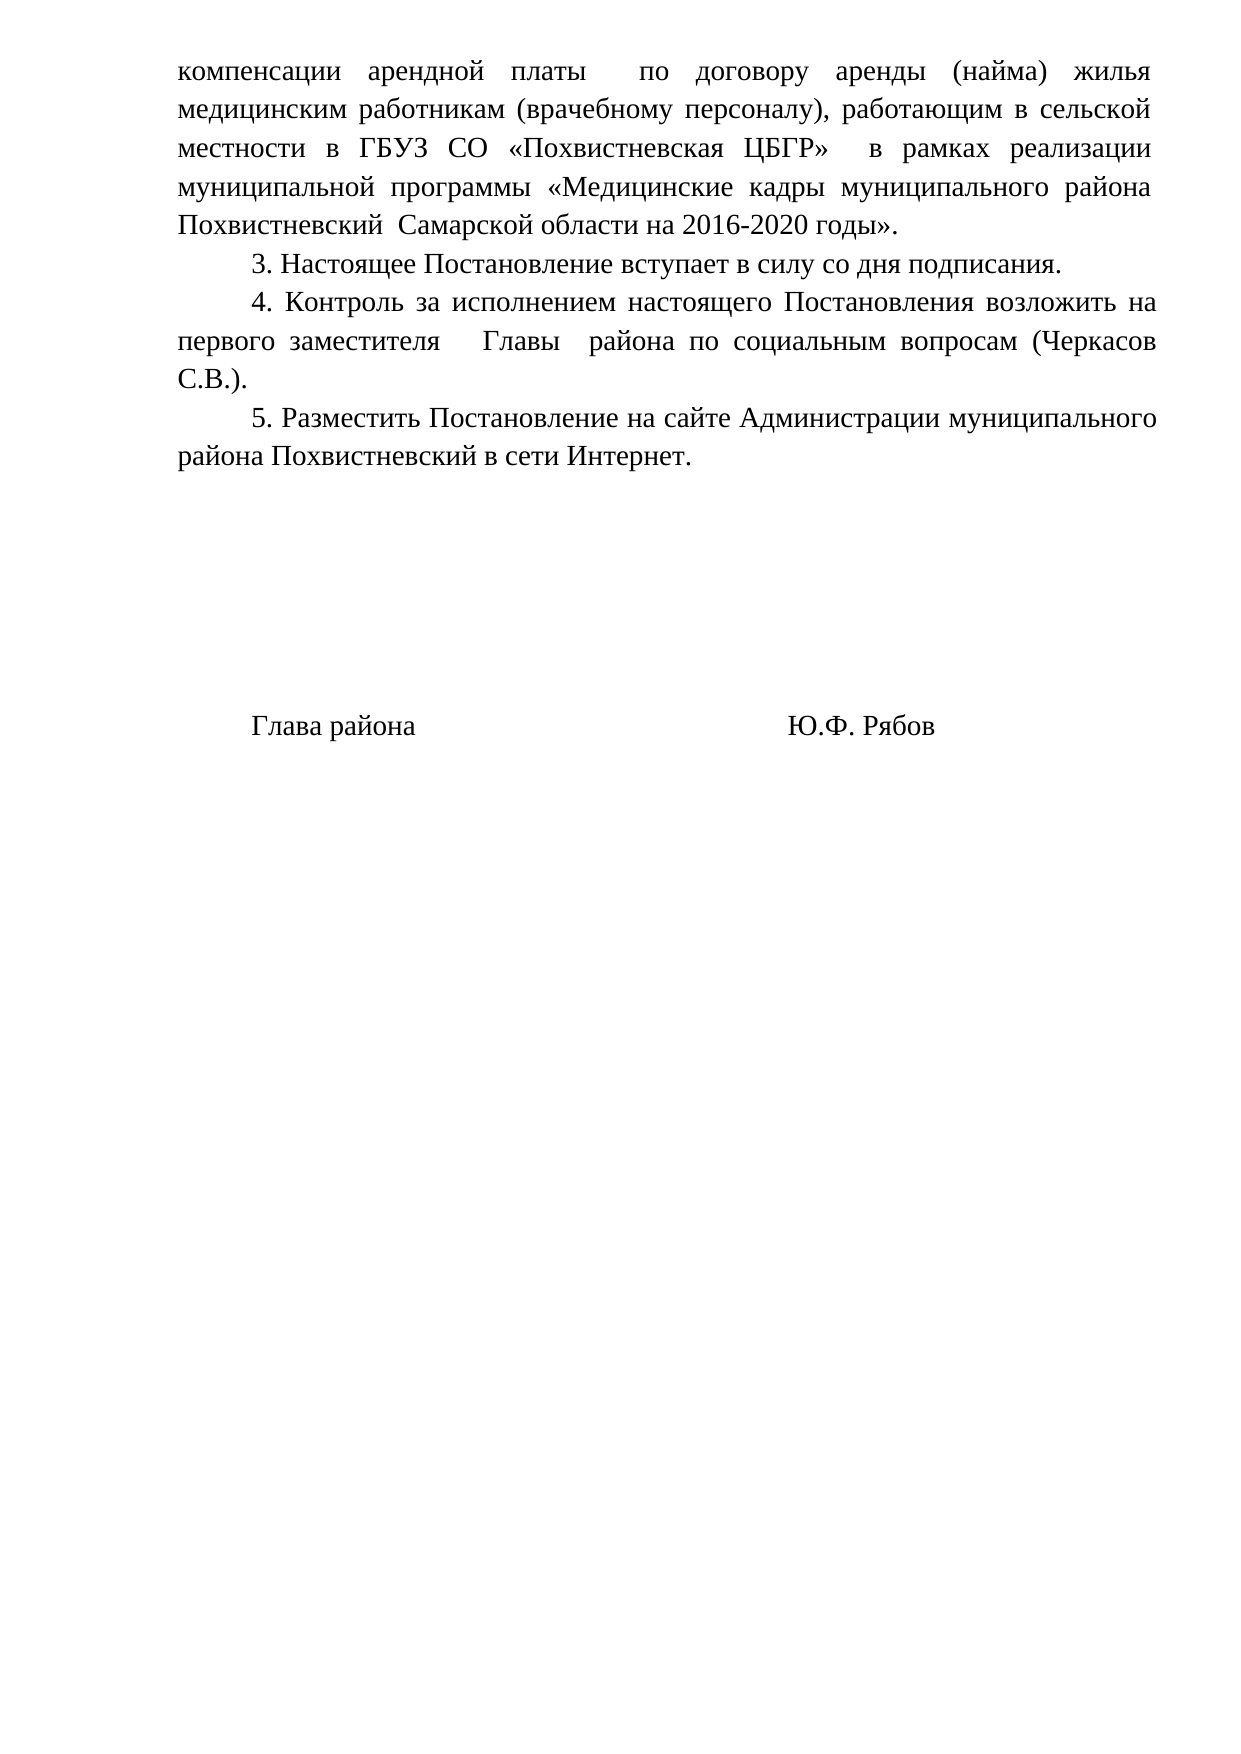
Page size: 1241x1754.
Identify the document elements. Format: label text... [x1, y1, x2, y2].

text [177, 53, 1152, 241]
text 4. Контроль за исполнением настоящего Постановления возложить на первого заместителя Главы района по социальным вопросам (Черкасов С.В.). [177, 284, 1158, 395]
text Глава района Ю.Ф. Рябов [251, 708, 1152, 742]
text 5. Разместить Постановление на сайте Администрации муниципального района Похвистневский в сети Интернет. [177, 400, 1158, 472]
text 3. Настоящее Постановление вступает в силу со дня подписания. [177, 246, 1158, 279]
